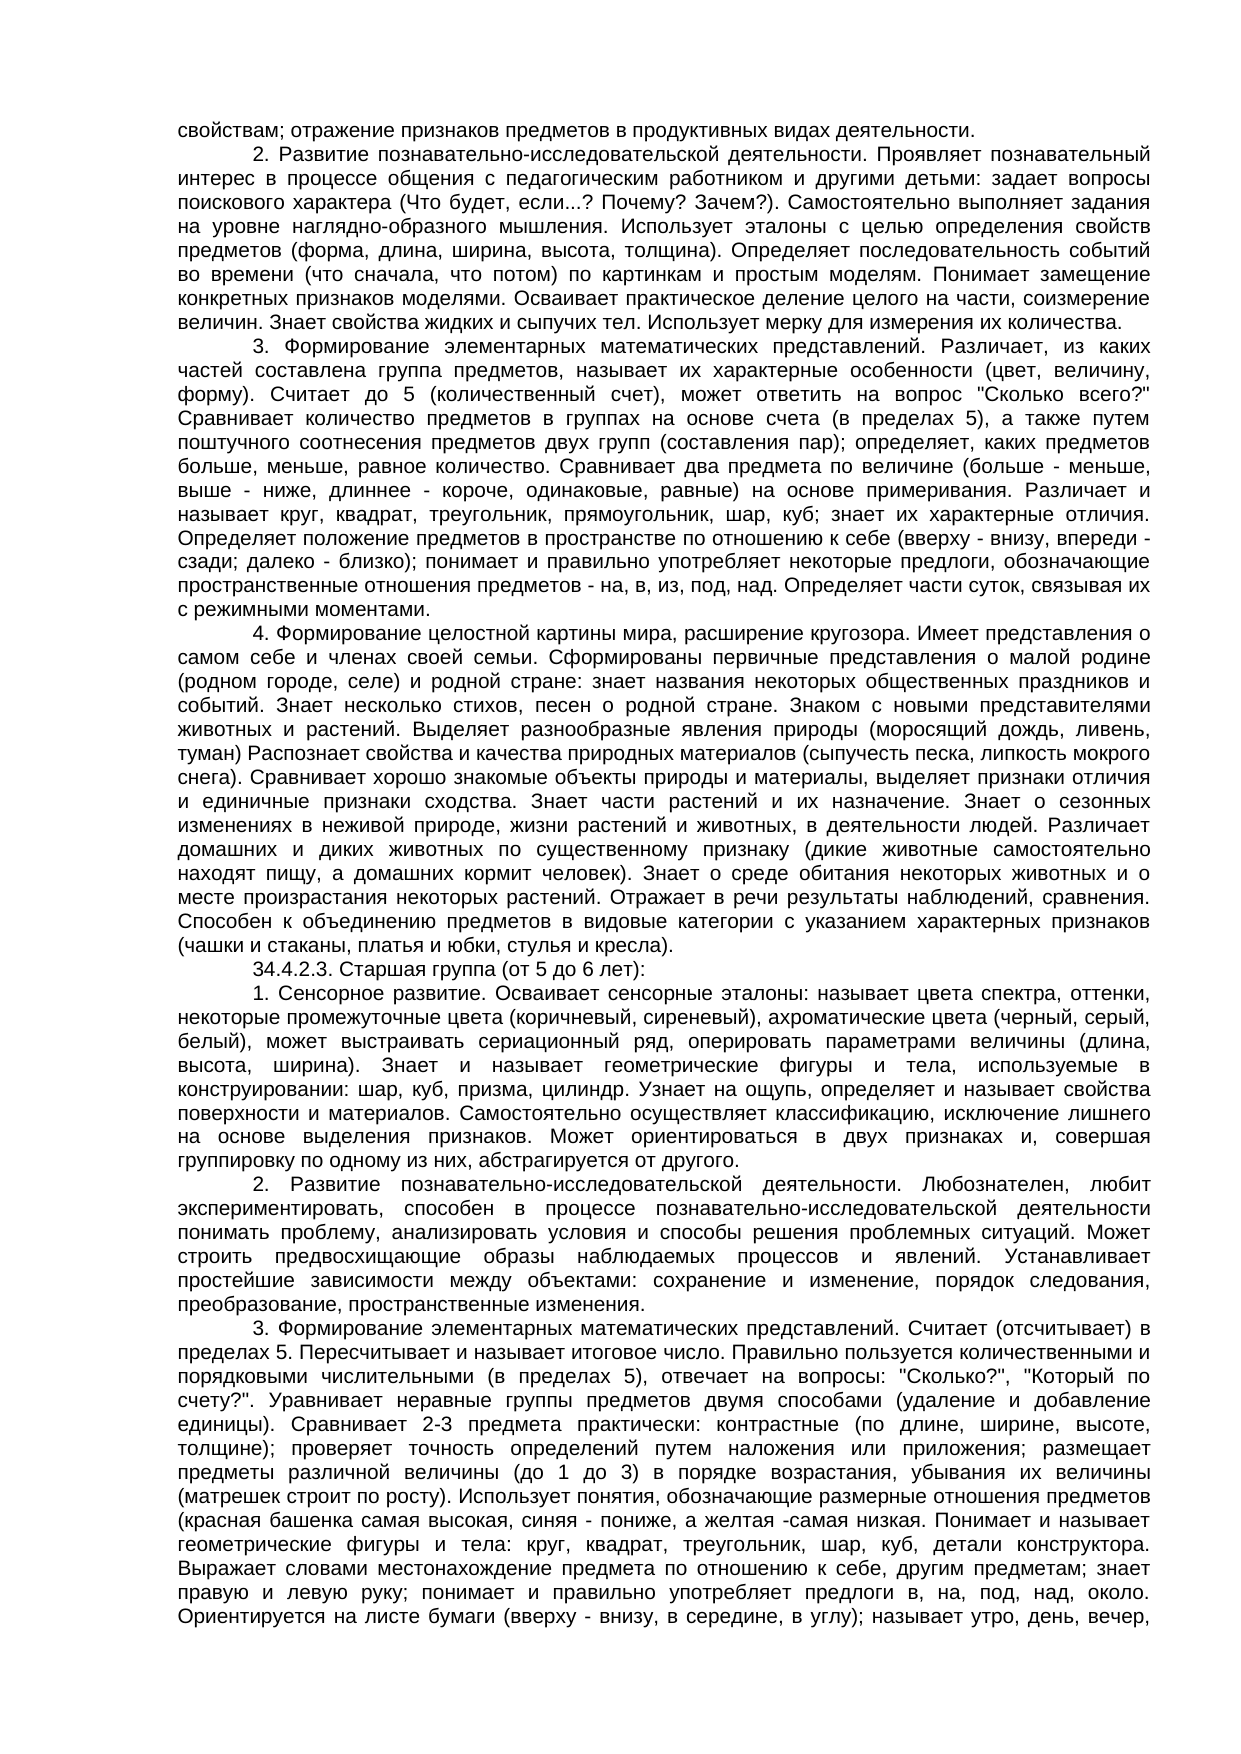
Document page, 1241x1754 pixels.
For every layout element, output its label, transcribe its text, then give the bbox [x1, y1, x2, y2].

text 4. Формирование целостной картины мира, расширение кругозора. Имеет представления о самом себе и членах своей семьи. Сформированы первичные представления о малой родине (родном городе, селе) и родной стране: знает названия некоторых общественных праздников и событий. Знает несколько стихов, песен о родной стране. Знаком с новыми представителями животных и растений. Выделяет разнообразные явления природы (моросящий дождь, ливень, туман) Распознает свойства и качества природных материалов (сыпучесть песка, липкость мокрого снега). Сравнивает хорошо знакомые объекты природы и материалы, выделяет признаки отличия и единичные признаки сходства. Знает части растений и их назначение. Знает о сезонных изменениях в неживой природе, жизни растений и животных, в деятельности людей. Различает домашних и диких животных по существенному признаку (дикие животные самостоятельно находят пищу, а домашних кормит человек). Знает о среде обитания некоторых животных и о месте произрастания некоторых растений. Отражает в речи результаты наблюдений, сравнения. Способен к объединению предметов в видовые категории с указанием характерных признаков (чашки и стаканы, платья и юбки, стулья и кресла). [177, 621, 1152, 957]
text 1. Сенсорное развитие. Осваивает сенсорные эталоны: называет цвета спектра, оттенки, некоторые промежуточные цвета (коричневый, сиреневый), ахроматические цвета (черный, серый, белый), может выстраивать сериационный ряд, оперировать параметрами величины (длина, высота, ширина). Знает и называет геометрические фигуры и тела, используемые в конструировании: шар, куб, призма, цилиндр. Узнает на ощупь, определяет и называет свойства поверхности и материалов. Самостоятельно осуществляет классификацию, исключение лишнего на основе выделения признаков. Может ориентироваться в двух признаках и, совершая группировку по одному из них, абстрагируется от другого. [177, 981, 1152, 1172]
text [177, 118, 1152, 142]
text 2. Развитие познавательно-исследовательской деятельности. Проявляет познавательный интерес в процессе общения с педагогическим работником и другими детьми: задает вопросы поискового характера (Что будет, если...? Почему? Зачем?). Самостоятельно выполняет задания на уровне наглядно-образного мышления. Использует эталоны с целью определения свойств предметов (форма, длина, ширина, высота, толщина). Определяет последовательность событий во времени (что сначала, что потом) по картинкам и простым моделям. Понимает замещение конкретных признаков моделями. Осваивает практическое деление целого на части, соизмерение величин. Знает свойства жидких и сыпучих тел. Использует мерку для измерения их количества. [177, 142, 1152, 334]
text 2. Развитие познавательно-исследовательской деятельности. Любознателен, любит экспериментировать, способен в процессе познавательно-исследовательской деятельности понимать проблему, анализировать условия и способы решения проблемных ситуаций. Может строить предвосхищающие образы наблюдаемых процессов и явлений. Устанавливает простейшие зависимости между объектами: сохранение и изменение, порядок следования, преобразование, пространственные изменения. [177, 1172, 1152, 1316]
text 3. Формирование элементарных математических представлений. Различает, из каких частей составлена группа предметов, называет их характерные особенности (цвет, величину, форму). Считает до 5 (количественный счет), может ответить на вопрос "Сколько всего?" Сравнивает количество предметов в группах на основе счета (в пределах 5), а также путем поштучного соотнесения предметов двух групп (составления пар); определяет, каких предметов больше, меньше, равное количество. Сравнивает два предмета по величине (больше - меньше, выше - ниже, длиннее - короче, одинаковые, равные) на основе примеривания. Различает и называет круг, квадрат, треугольник, прямоугольник, шар, куб; знает их характерные отличия. Определяет положение предметов в пространстве по отношению к себе (вверху - внизу, впереди - сзади; далеко - близко); понимает и правильно употребляет некоторые предлоги, обозначающие пространственные отношения предметов - на, в, из, под, над. Определяет части суток, связывая их с режимными моментами. [177, 334, 1152, 621]
text 34.4.2.3. Старшая группа (от 5 до 6 лет): [177, 957, 1152, 981]
